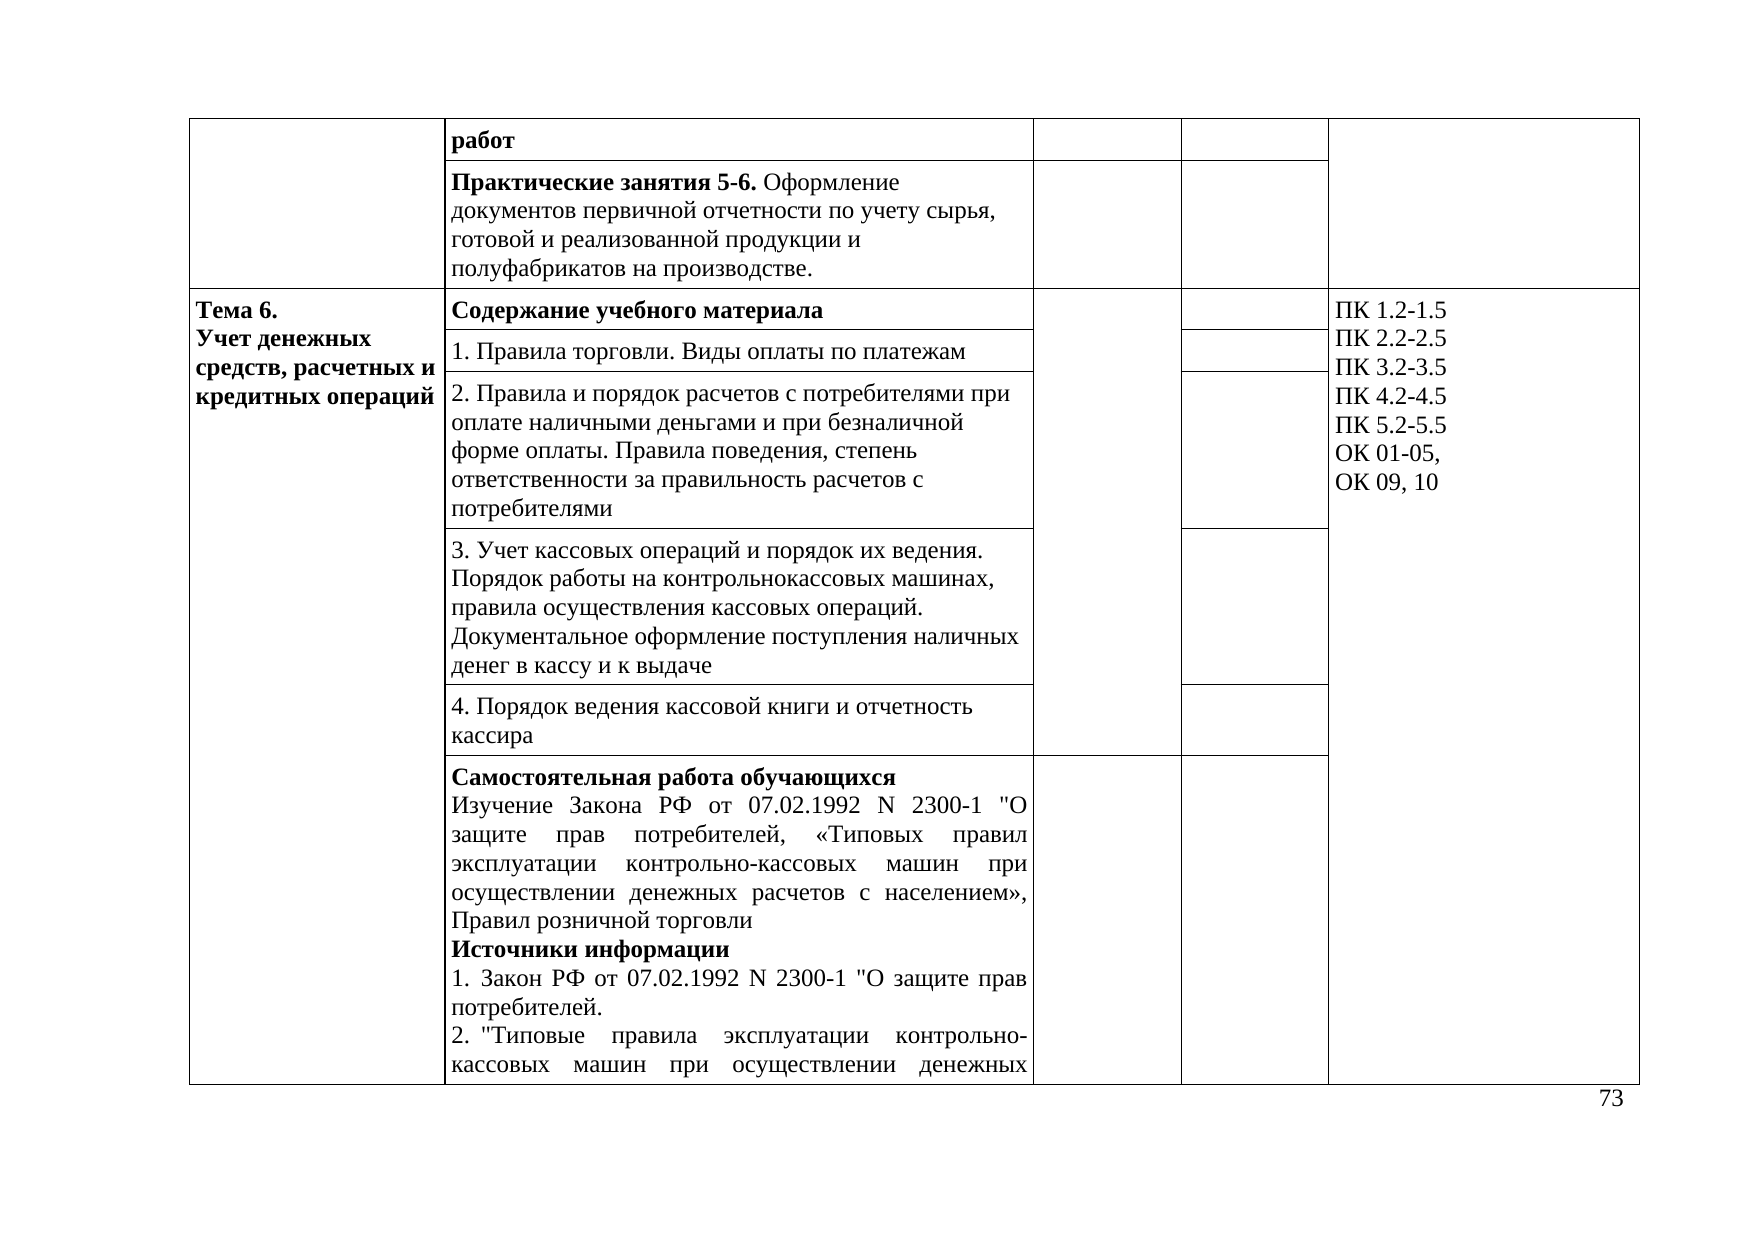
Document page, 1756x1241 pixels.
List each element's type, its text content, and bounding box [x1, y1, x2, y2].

table_cell 1. Правила торговли. Виды оплаты по платежам [446, 330, 1033, 371]
table_cell 4. Порядок ведения кассовой книги и отчетность кассира [446, 685, 1033, 755]
table_cell [1182, 372, 1328, 528]
table_cell [1182, 529, 1328, 684]
table_cell [1034, 289, 1181, 755]
table_cell Содержание учебного материала [446, 289, 1033, 329]
table_cell 2. Правила и порядок расчетов с потребителями при оплате наличными деньгами и при безналичной форме оплаты. Правила поведения, степень ответственности за правильность расчетов с потребителями [446, 372, 1033, 528]
table_cell Практические занятия 5-6. Оформление документов первичной отчетности по учету сырья, готовой и реализованной продукции и полуфабрикатов на производстве. [446, 161, 1033, 288]
table_cell [1182, 330, 1328, 371]
table_cell [1034, 756, 1181, 1084]
table_cell [1182, 756, 1328, 1084]
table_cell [446, 119, 1033, 160]
table_cell [1034, 119, 1181, 160]
table_cell ПК 1.2-1.5 ПК 2.2-2.5 ПК 3.2-3.5 ПК 4.2-4.5 ПК 5.2-5.5 ОК 01-05, ОК 09, 10 [1329, 289, 1639, 1084]
table_cell [1182, 119, 1328, 160]
table_cell Тема 6. Учет денежных средств, расчетных и кредитных операций [190, 289, 444, 1084]
table_cell 3. Учет кассовых операций и порядок их ведения. Порядок работы на контрольнокассовых машинах, правила осуществления кассовых операций. Документальное оформление поступления наличных денег в кассу и к выдаче [446, 529, 1033, 684]
table_cell [1182, 289, 1328, 329]
table_cell [1034, 161, 1181, 288]
table_cell [1182, 161, 1328, 288]
table_cell [1182, 685, 1328, 755]
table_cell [446, 756, 1033, 1084]
